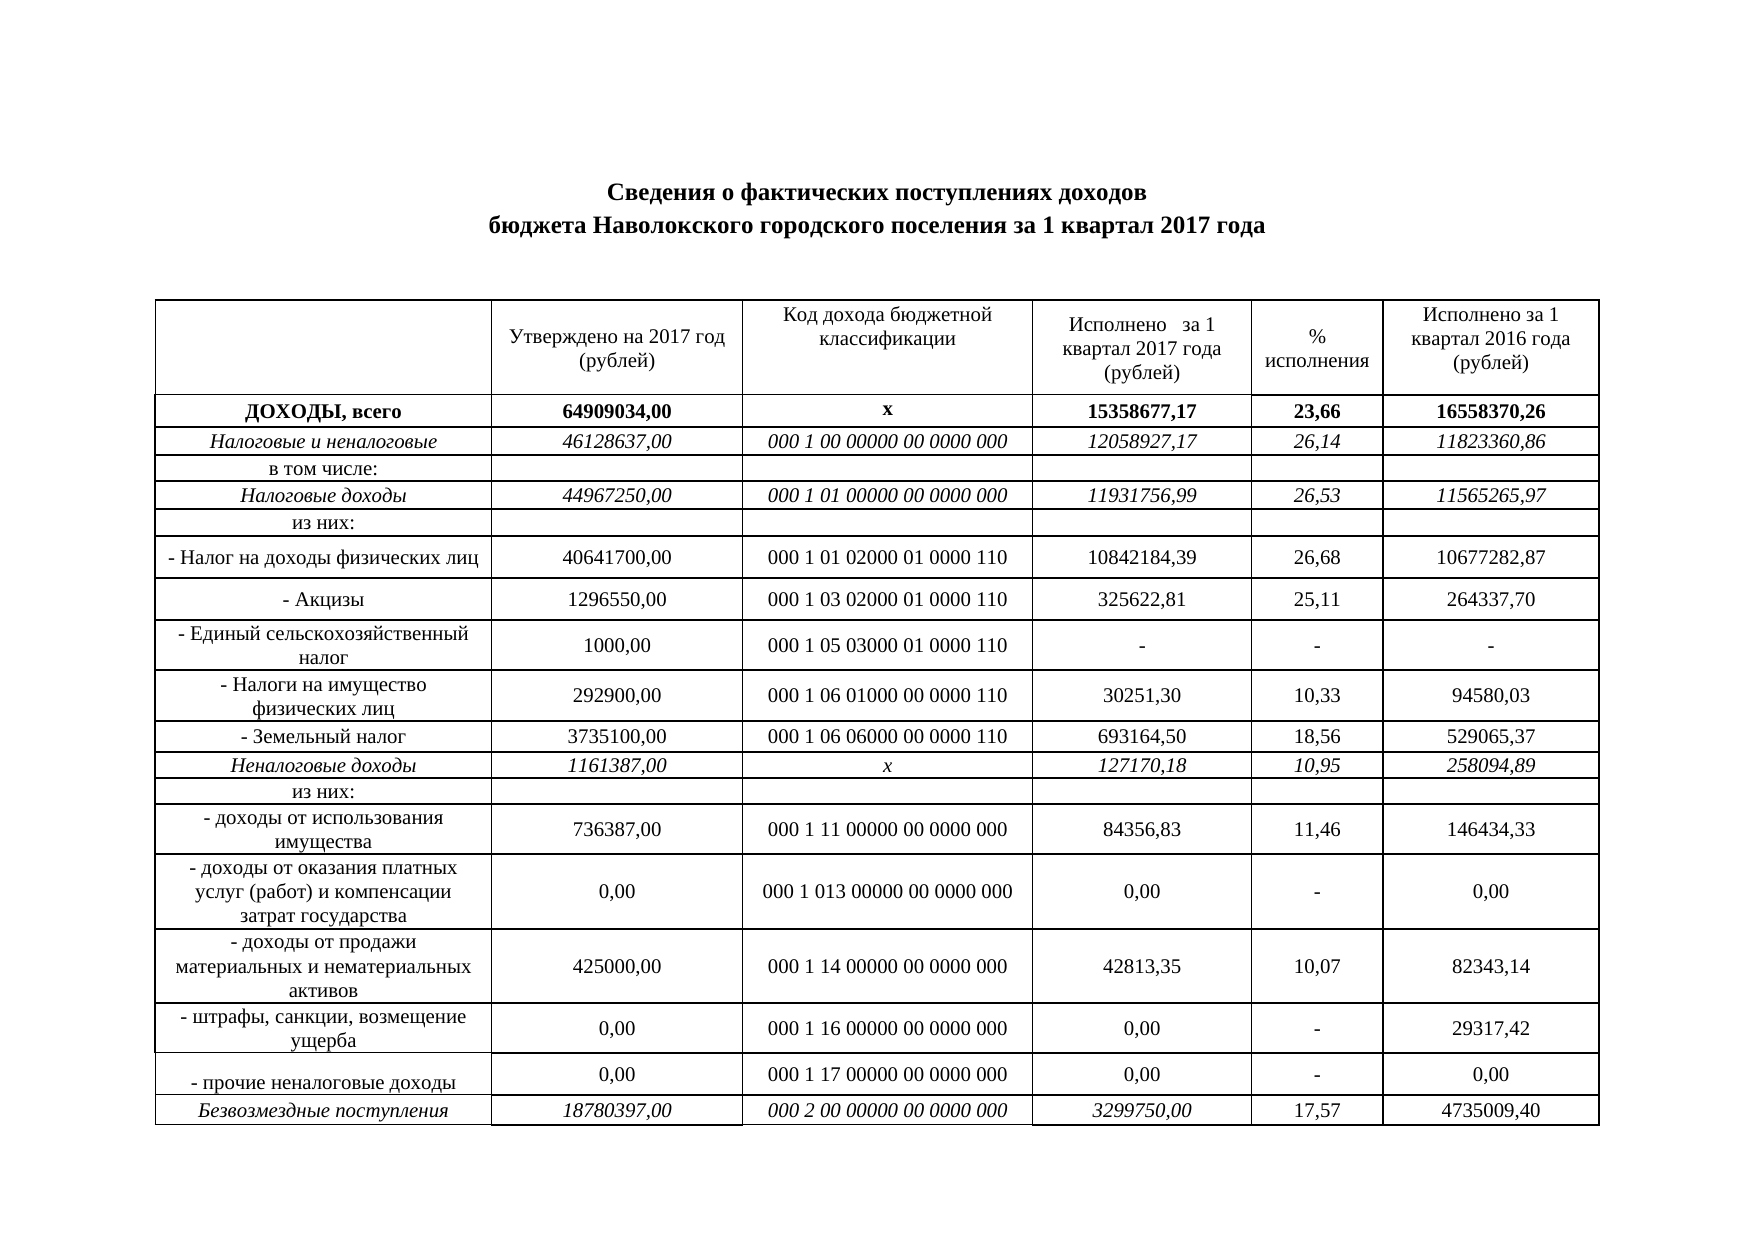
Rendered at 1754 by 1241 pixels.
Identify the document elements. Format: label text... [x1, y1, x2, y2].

table_cell [743, 779, 1032, 803]
table_cell 325622,81 [1033, 579, 1251, 619]
table_cell 44967250,00 [492, 482, 742, 507]
table_cell 25,11 [1252, 579, 1382, 619]
table_cell 258094,89 [1384, 753, 1598, 777]
table_cell [1384, 779, 1598, 803]
table_cell - Единый сельскохозяйственный налог [156, 621, 491, 669]
table_header Исполнено за 1 квартал 2016 года (рублей) [1384, 301, 1598, 394]
table_cell 0,00 [492, 1004, 742, 1052]
table_cell из них: [156, 510, 491, 535]
text Сведения о фактических поступлениях доходов [118, 177, 1636, 206]
table_cell - Налоги на имущество физических лиц [156, 671, 491, 719]
table_cell ДОХОДЫ, всего [156, 395, 491, 426]
table_cell 1296550,00 [492, 579, 742, 619]
table_cell 11823360,86 [1384, 428, 1598, 453]
table_cell - доходы от продажи материальных и нематериальных активов [156, 930, 491, 1002]
table_cell 000 1 11 00000 00 0000 000 [743, 805, 1032, 853]
table_cell Безвозмездные поступления [156, 1095, 491, 1124]
table_cell 0,00 [492, 855, 742, 927]
table_cell 425000,00 [492, 930, 742, 1002]
table_cell 4735009,40 [1384, 1096, 1598, 1124]
table_cell 1000,00 [492, 621, 742, 669]
table_cell в том числе: [156, 456, 491, 480]
table_cell [1384, 456, 1598, 480]
table_cell 84356,83 [1033, 805, 1251, 853]
table_cell 64909034,00 [492, 395, 742, 426]
table_cell [492, 456, 742, 480]
text бюджета Наволокского городского поселения за 1 квартал 2017 года [118, 210, 1636, 239]
table_cell 17,57 [1252, 1096, 1382, 1124]
table_cell - прочие неналоговые доходы [156, 1053, 491, 1094]
table_header % исполнения [1252, 301, 1382, 394]
table_cell 3735100,00 [492, 722, 742, 751]
table_cell 000 1 06 01000 00 0000 110 [743, 671, 1032, 719]
table_cell 16558370,26 [1384, 396, 1598, 426]
table_cell 11565265,97 [1384, 482, 1598, 507]
table_cell из них: [156, 779, 491, 803]
table_cell 30251,30 [1033, 671, 1251, 719]
table_cell 10,33 [1252, 671, 1382, 719]
table_cell - [1384, 621, 1598, 669]
table_cell 0,00 [1384, 855, 1598, 927]
table_cell 0,00 [1033, 1004, 1251, 1052]
table_cell 10,07 [1252, 930, 1382, 1002]
table_cell 23,66 [1252, 396, 1382, 426]
table_cell - [1252, 1054, 1382, 1094]
table_cell 0,00 [1033, 855, 1251, 927]
table_cell 18780397,00 [492, 1096, 742, 1124]
table_cell [1252, 779, 1382, 803]
table_cell 1161387,00 [492, 753, 742, 777]
table_cell [1033, 510, 1251, 535]
table_cell 10,95 [1252, 753, 1382, 777]
table_cell 15358677,17 [1033, 395, 1251, 426]
table_header [156, 301, 491, 394]
table_cell [1384, 510, 1598, 535]
table_cell - штрафы, санкции, возмещение ущерба [156, 1004, 491, 1052]
table_cell 292900,00 [492, 671, 742, 719]
table_header Утверждено на 2017 год (рублей) [492, 301, 742, 394]
table_cell 94580,03 [1384, 671, 1598, 719]
table_cell Налоговые и неналоговые [156, 428, 491, 453]
table_cell 12058927,17 [1033, 428, 1251, 453]
table_cell 40641700,00 [492, 537, 742, 577]
table_cell [492, 779, 742, 803]
table_cell [743, 510, 1032, 535]
table_cell 000 1 14 00000 00 0000 000 [743, 930, 1032, 1002]
table_cell 000 1 01 00000 00 0000 000 [743, 482, 1032, 507]
table_cell [1252, 456, 1382, 480]
table_cell - Земельный налог [156, 722, 491, 751]
table_cell 10842184,39 [1033, 537, 1251, 577]
table_cell 26,68 [1252, 537, 1382, 577]
table_cell x [743, 395, 1032, 426]
table_cell [743, 456, 1032, 480]
table_cell - Налог на доходы физических лиц [156, 537, 491, 577]
table_cell [492, 510, 742, 535]
table_cell Неналоговые доходы [156, 753, 491, 777]
table_cell x [743, 753, 1032, 777]
table_cell 10677282,87 [1384, 537, 1598, 577]
table_cell 000 1 00 00000 00 0000 000 [743, 428, 1032, 453]
table_cell 11931756,99 [1033, 482, 1251, 507]
table_cell 0,00 [1384, 1054, 1598, 1094]
table_cell 146434,33 [1384, 805, 1598, 853]
table_cell 3299750,00 [1033, 1096, 1251, 1124]
table_cell 000 1 17 00000 00 0000 000 [743, 1054, 1032, 1094]
table_cell 18,56 [1252, 722, 1382, 751]
table_cell - [1252, 621, 1382, 669]
table_cell 46128637,00 [492, 428, 742, 453]
table_cell 0,00 [1033, 1054, 1251, 1094]
table_cell 264337,70 [1384, 579, 1598, 619]
table_cell - Акцизы [156, 579, 491, 619]
table_cell - [1252, 855, 1382, 927]
table_cell 29317,42 [1384, 1004, 1598, 1052]
table_header Исполнено за 1 квартал 2017 года (рублей) [1033, 301, 1251, 394]
table_cell 000 1 013 00000 00 0000 000 [743, 855, 1032, 927]
table_cell - доходы от использования имущества [156, 805, 491, 853]
table_cell 000 1 16 00000 00 0000 000 [743, 1004, 1032, 1052]
table_cell 000 2 00 00000 00 0000 000 [743, 1096, 1032, 1124]
table_cell 693164,50 [1033, 722, 1251, 751]
table_cell - [1033, 621, 1251, 669]
table_cell 000 1 05 03000 01 0000 110 [743, 621, 1032, 669]
table_cell 000 1 01 02000 01 0000 110 [743, 537, 1032, 577]
table_cell 82343,14 [1384, 930, 1598, 1002]
table_cell [1033, 456, 1251, 480]
table_cell - доходы от оказания платных услуг (работ) и компенсации затрат государства [156, 855, 491, 927]
table_cell 127170,18 [1033, 753, 1251, 777]
table_cell 26,53 [1252, 482, 1382, 507]
table_cell 736387,00 [492, 805, 742, 853]
table_cell 42813,35 [1033, 930, 1251, 1002]
table_cell 000 1 06 06000 00 0000 110 [743, 722, 1032, 751]
table_cell 11,46 [1252, 805, 1382, 853]
table_cell 000 1 03 02000 01 0000 110 [743, 579, 1032, 619]
table_header Код дохода бюджетной классификации [743, 301, 1032, 394]
table_cell [1033, 779, 1251, 803]
table_cell Налоговые доходы [156, 482, 491, 507]
table_cell 529065,37 [1384, 722, 1598, 751]
table_cell - [1252, 1004, 1382, 1052]
table_cell [1252, 510, 1382, 535]
table_cell 26,14 [1252, 428, 1382, 453]
table_cell 0,00 [492, 1054, 742, 1094]
